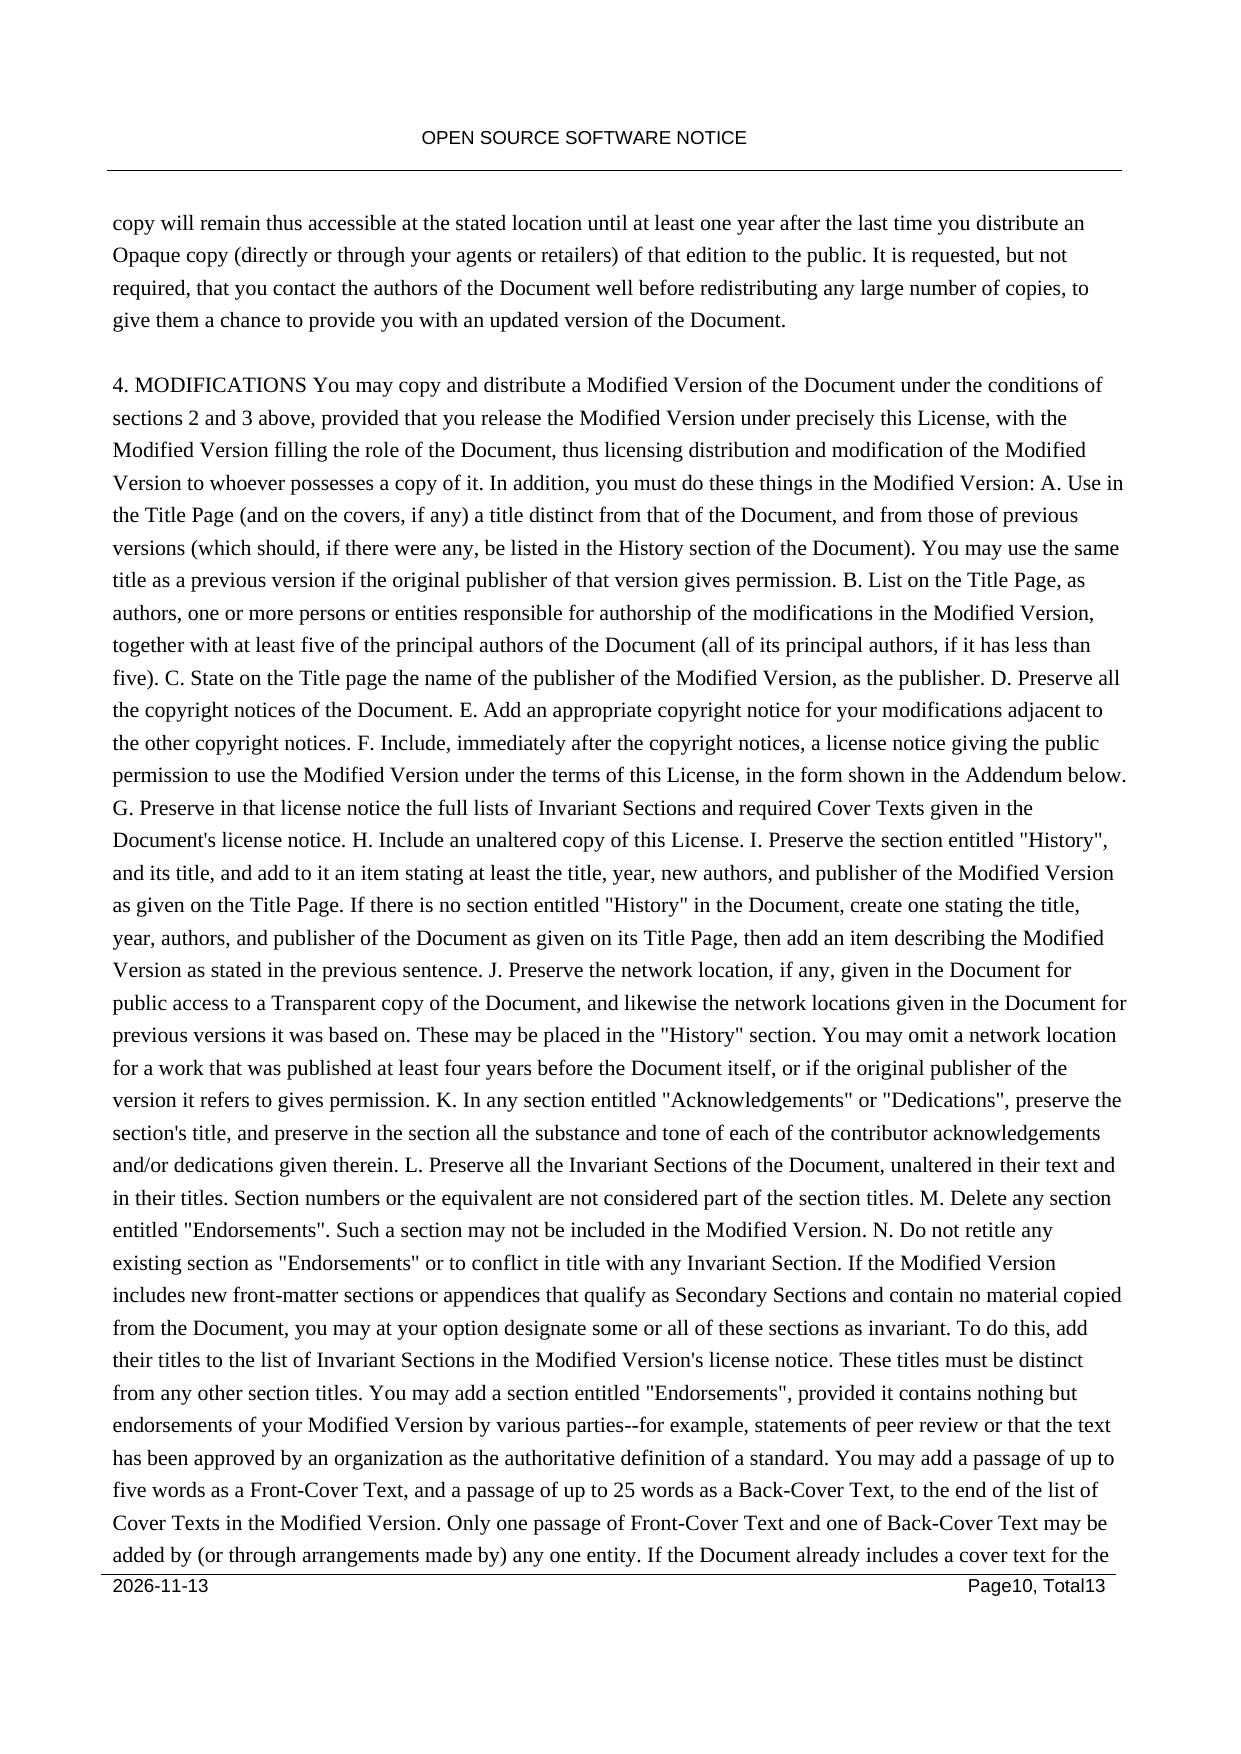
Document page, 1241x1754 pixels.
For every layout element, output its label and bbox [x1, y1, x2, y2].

text [112, 206, 1128, 1571]
